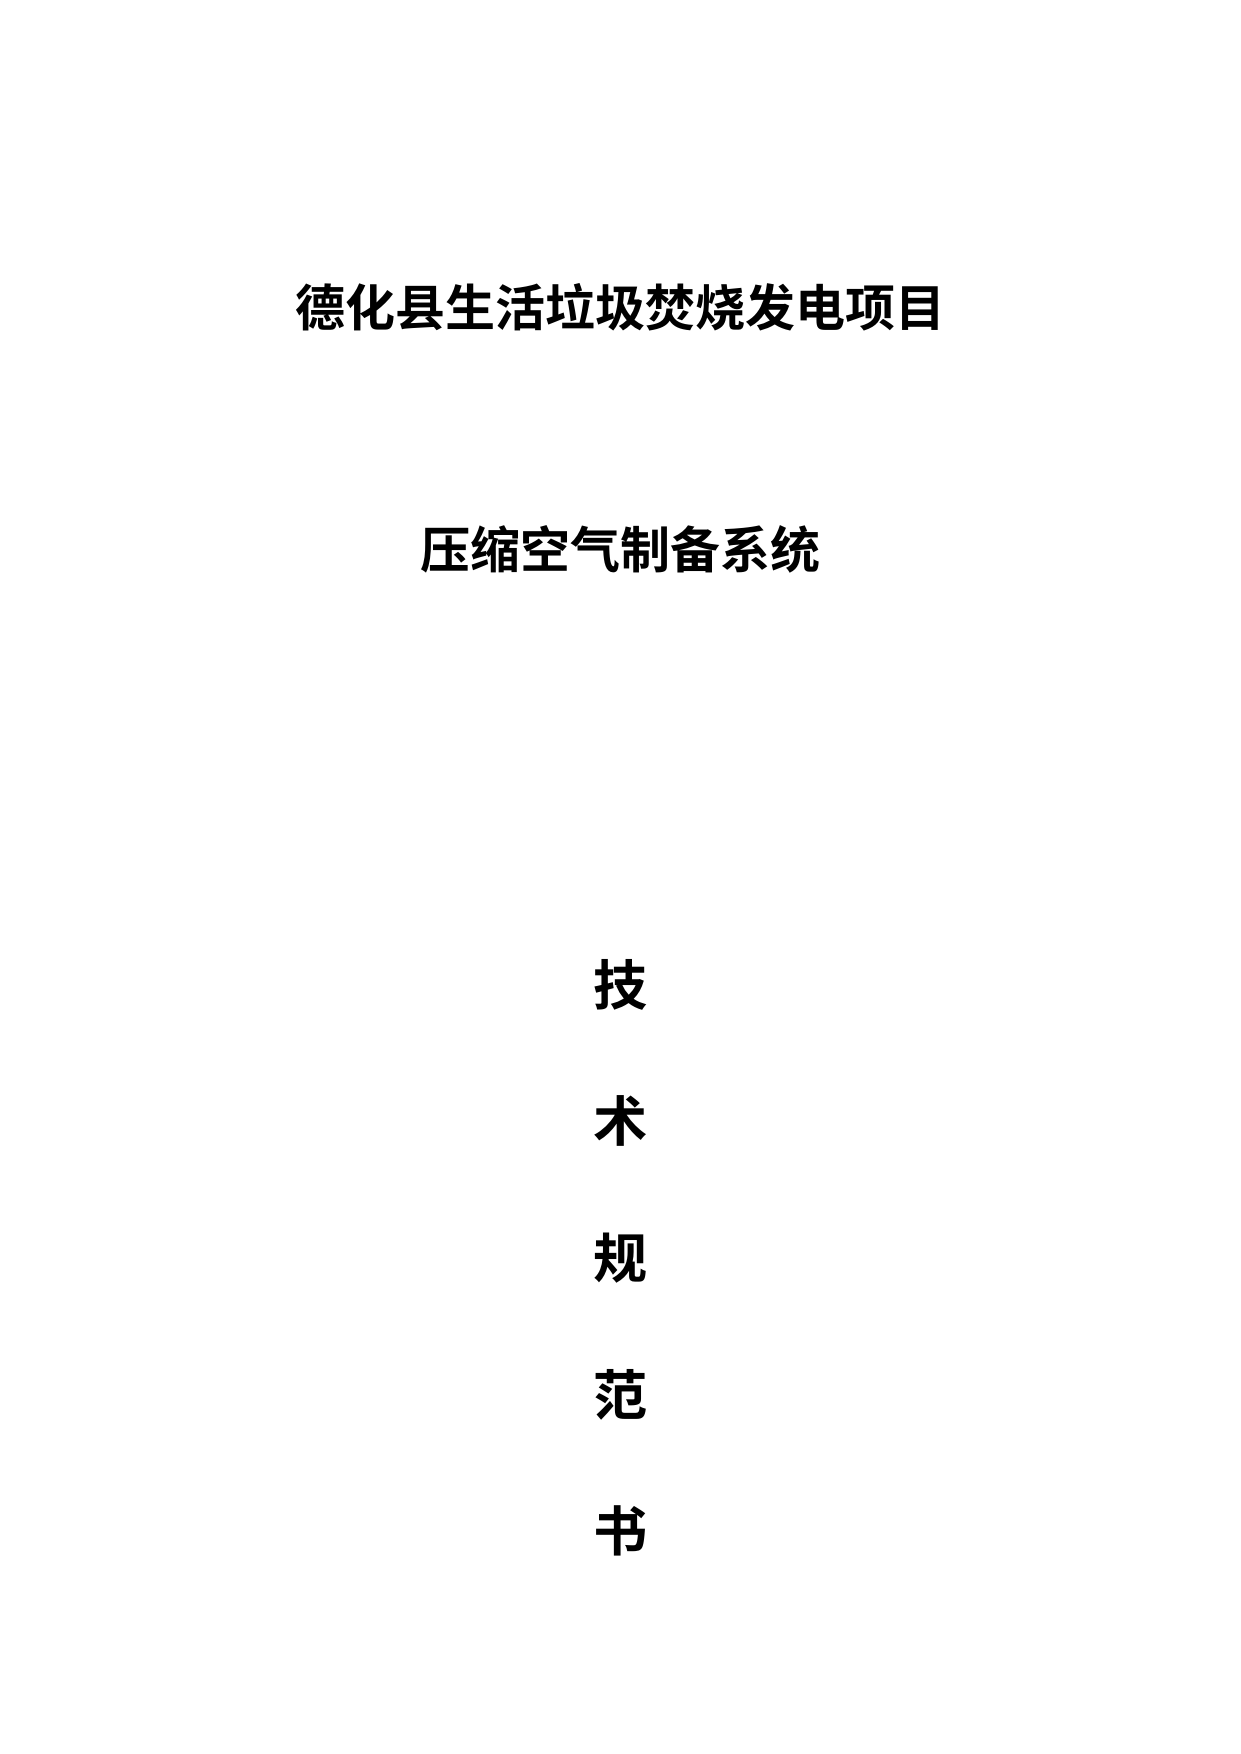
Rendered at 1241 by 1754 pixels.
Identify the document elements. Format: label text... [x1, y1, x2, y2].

text 术 [187, 1069, 1053, 1167]
text 德化县生活垃圾焚烧发电项目 [187, 256, 1053, 353]
text 书 [187, 1479, 1053, 1577]
text 规 [187, 1206, 1053, 1303]
text 压缩空气制备系统 [187, 498, 1053, 596]
text 技 [187, 933, 1053, 1030]
text 范 [187, 1343, 1053, 1440]
